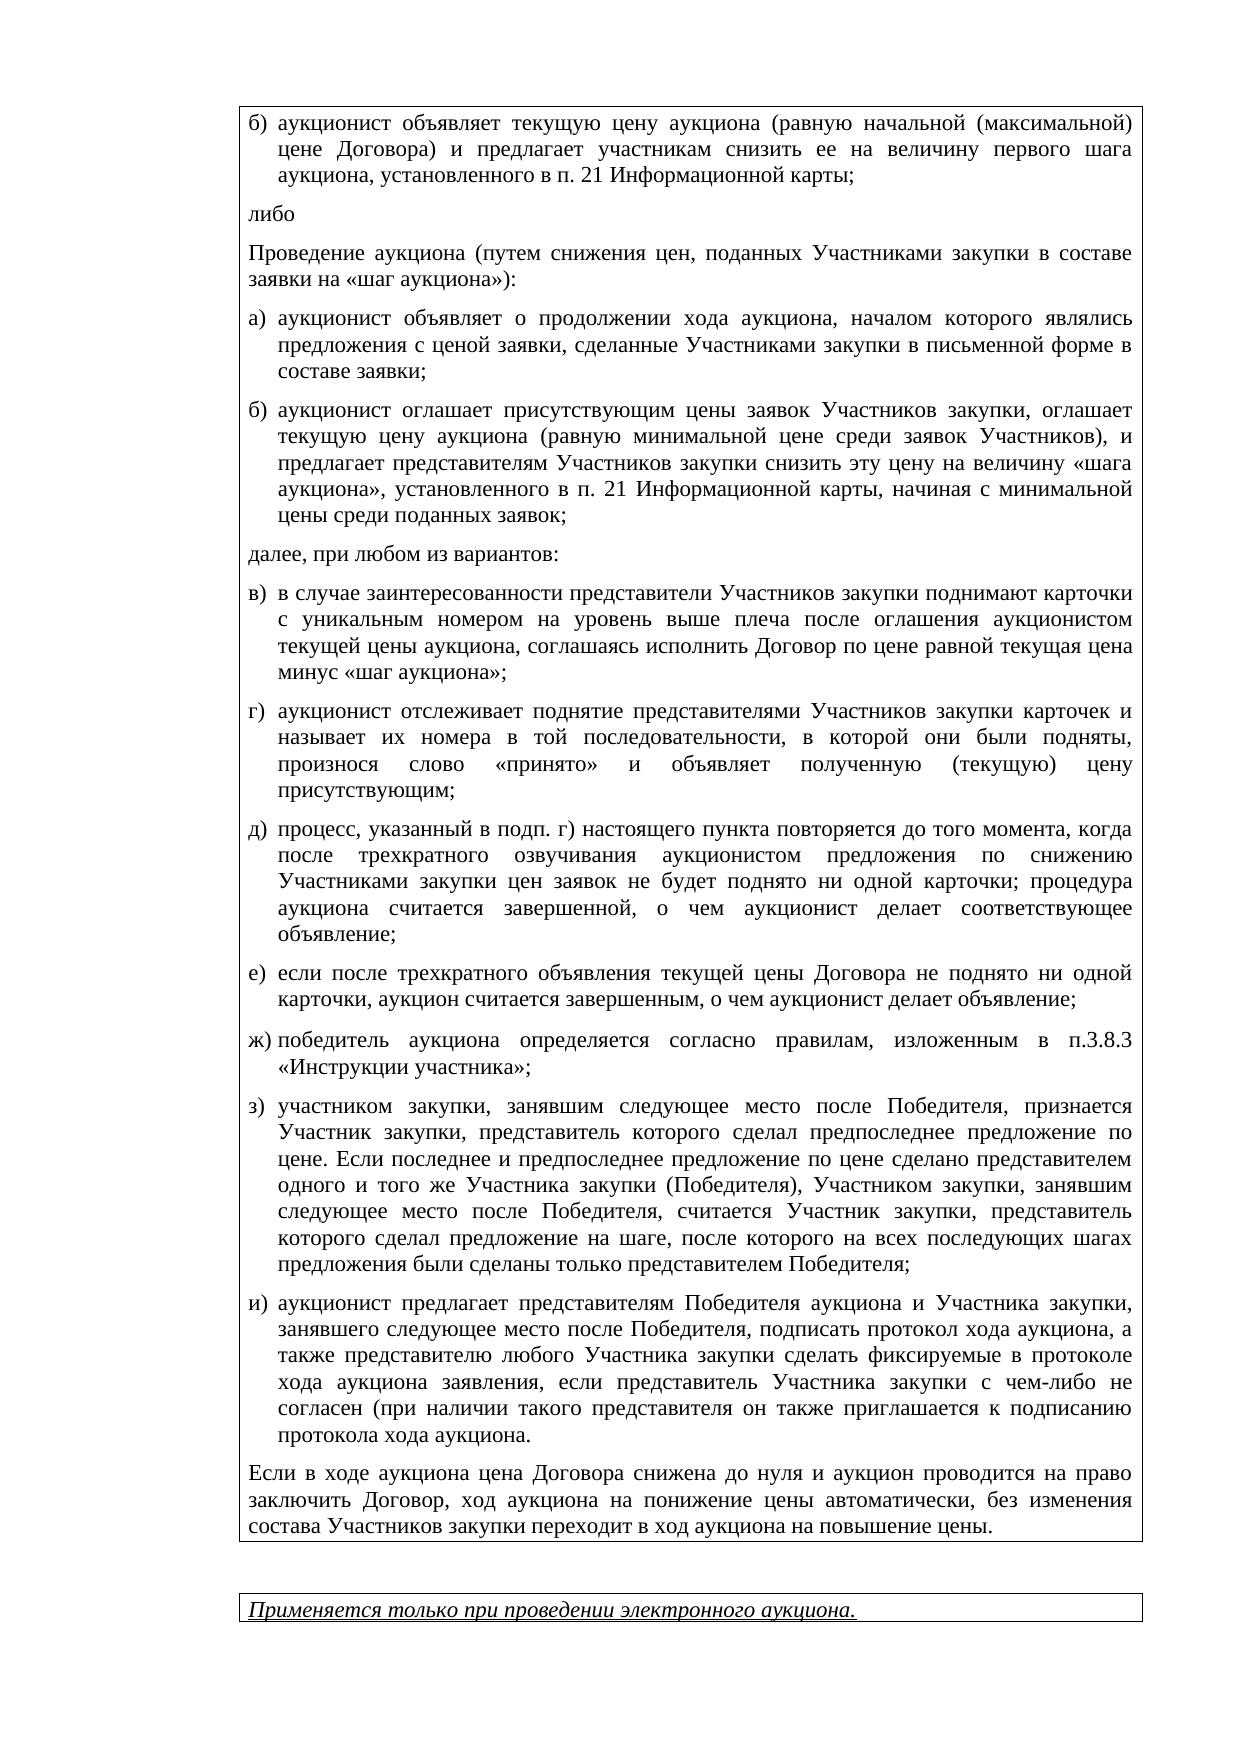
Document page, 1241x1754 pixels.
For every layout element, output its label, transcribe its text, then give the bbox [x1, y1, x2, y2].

list в случае заинтересованности представители Участников закупки поднимают карточки с уникальным номером на уровень выше плеча после оглашения аукционистом текущей цены аукциона, соглашаясь исполнить Договор по цене равной текущая цена минус «шаг аукциона»; [240, 576, 1142, 684]
text либо [240, 197, 1142, 227]
list Применяется только при проведении электронного аукциона. [240, 1594, 1142, 1621]
list аукционист предлагает представителям Победителя аукциона и Участника закупки, занявшего следующее место после Победителя, подписать протокол хода аукциона, а также представителю любого Участника закупки сделать фиксируемые в протоколе хода аукциона заявления, если представитель Участника закупки с чем-либо не согласен (при наличии такого представителя он также приглашается к подписанию протокола хода аукциона. [240, 1286, 1142, 1447]
list участником закупки, занявшим следующее место после Победителя, признается Участник закупки, представитель которого сделал предпоследнее предложение по цене. Если последнее и предпоследнее предложение по цене сделано представителем одного и того же Участника закупки (Победителя), Участником закупки, занявшим следующее место после Победителя, считается Участник закупки, представитель которого сделал предложение на шаге, после которого на всех последующих шагах предложения были сделаны только представителем Победителя; [240, 1089, 1142, 1276]
list далее, при любом из вариантов: [240, 537, 1142, 566]
list аукционист объявляет о продолжении хода аукциона, началом которого являлись предложения с ценой заявки, сделанные Участниками закупки в письменной форме в составе заявки; [240, 301, 1142, 383]
list процесс, указанный в подп. г) настоящего пункта повторяется до того момента, когда после трехкратного озвучивания аукционистом предложения по снижению Участниками закупки цен заявок не будет поднято ни одной карточки; процедура аукциона считается завершенной, о чем аукционист делает соответствующее объявление; [240, 812, 1142, 947]
list если после трехкратного объявления текущей цены Договора не поднято ни одной карточки, аукцион считается завершенным, о чем аукционист делает объявление; [240, 956, 1142, 1012]
text Проведение аукциона (путем снижения цен, поданных Участниками закупки в составе заявки на «шаг аукциона»): [240, 236, 1142, 292]
text Если в ходе аукциона цена Договора снижена до нуля и аукцион проводится на право заключить Договор, ход аукциона на понижение цены автоматически, без изменения состава Участников закупки переходит в ход аукциона на повышение цены. [240, 1456, 1142, 1541]
list победитель аукциона определяется согласно правилам, изложенным в п.3.8.3 «Инструкции участника»; [240, 1021, 1142, 1079]
list аукционист оглашает присутствующим цены заявок Участников закупки, оглашает текущую цену аукциона (равную минимальной цене среди заявок Участников), и предлагает представителям Участников закупки снизить эту цену на величину «шага аукциона», установленного в п. 21 Информационной карты, начиная с минимальной цены среди поданных заявок; [240, 393, 1142, 528]
list аукционист отслеживает поднятие представителями Участников закупки карточек и называет их номера в той последовательности, в которой они были подняты, произнося слово «принято» и объявляет полученную (текущую) цену присутствующим; [240, 694, 1142, 802]
list аукционист объявляет текущую цену аукциона (равную начальной (максимальной) цене Договора) и предлагает участникам снизить ее на величину первого шага аукциона, установленного в п. 21 Информационной карты; [240, 107, 1142, 188]
